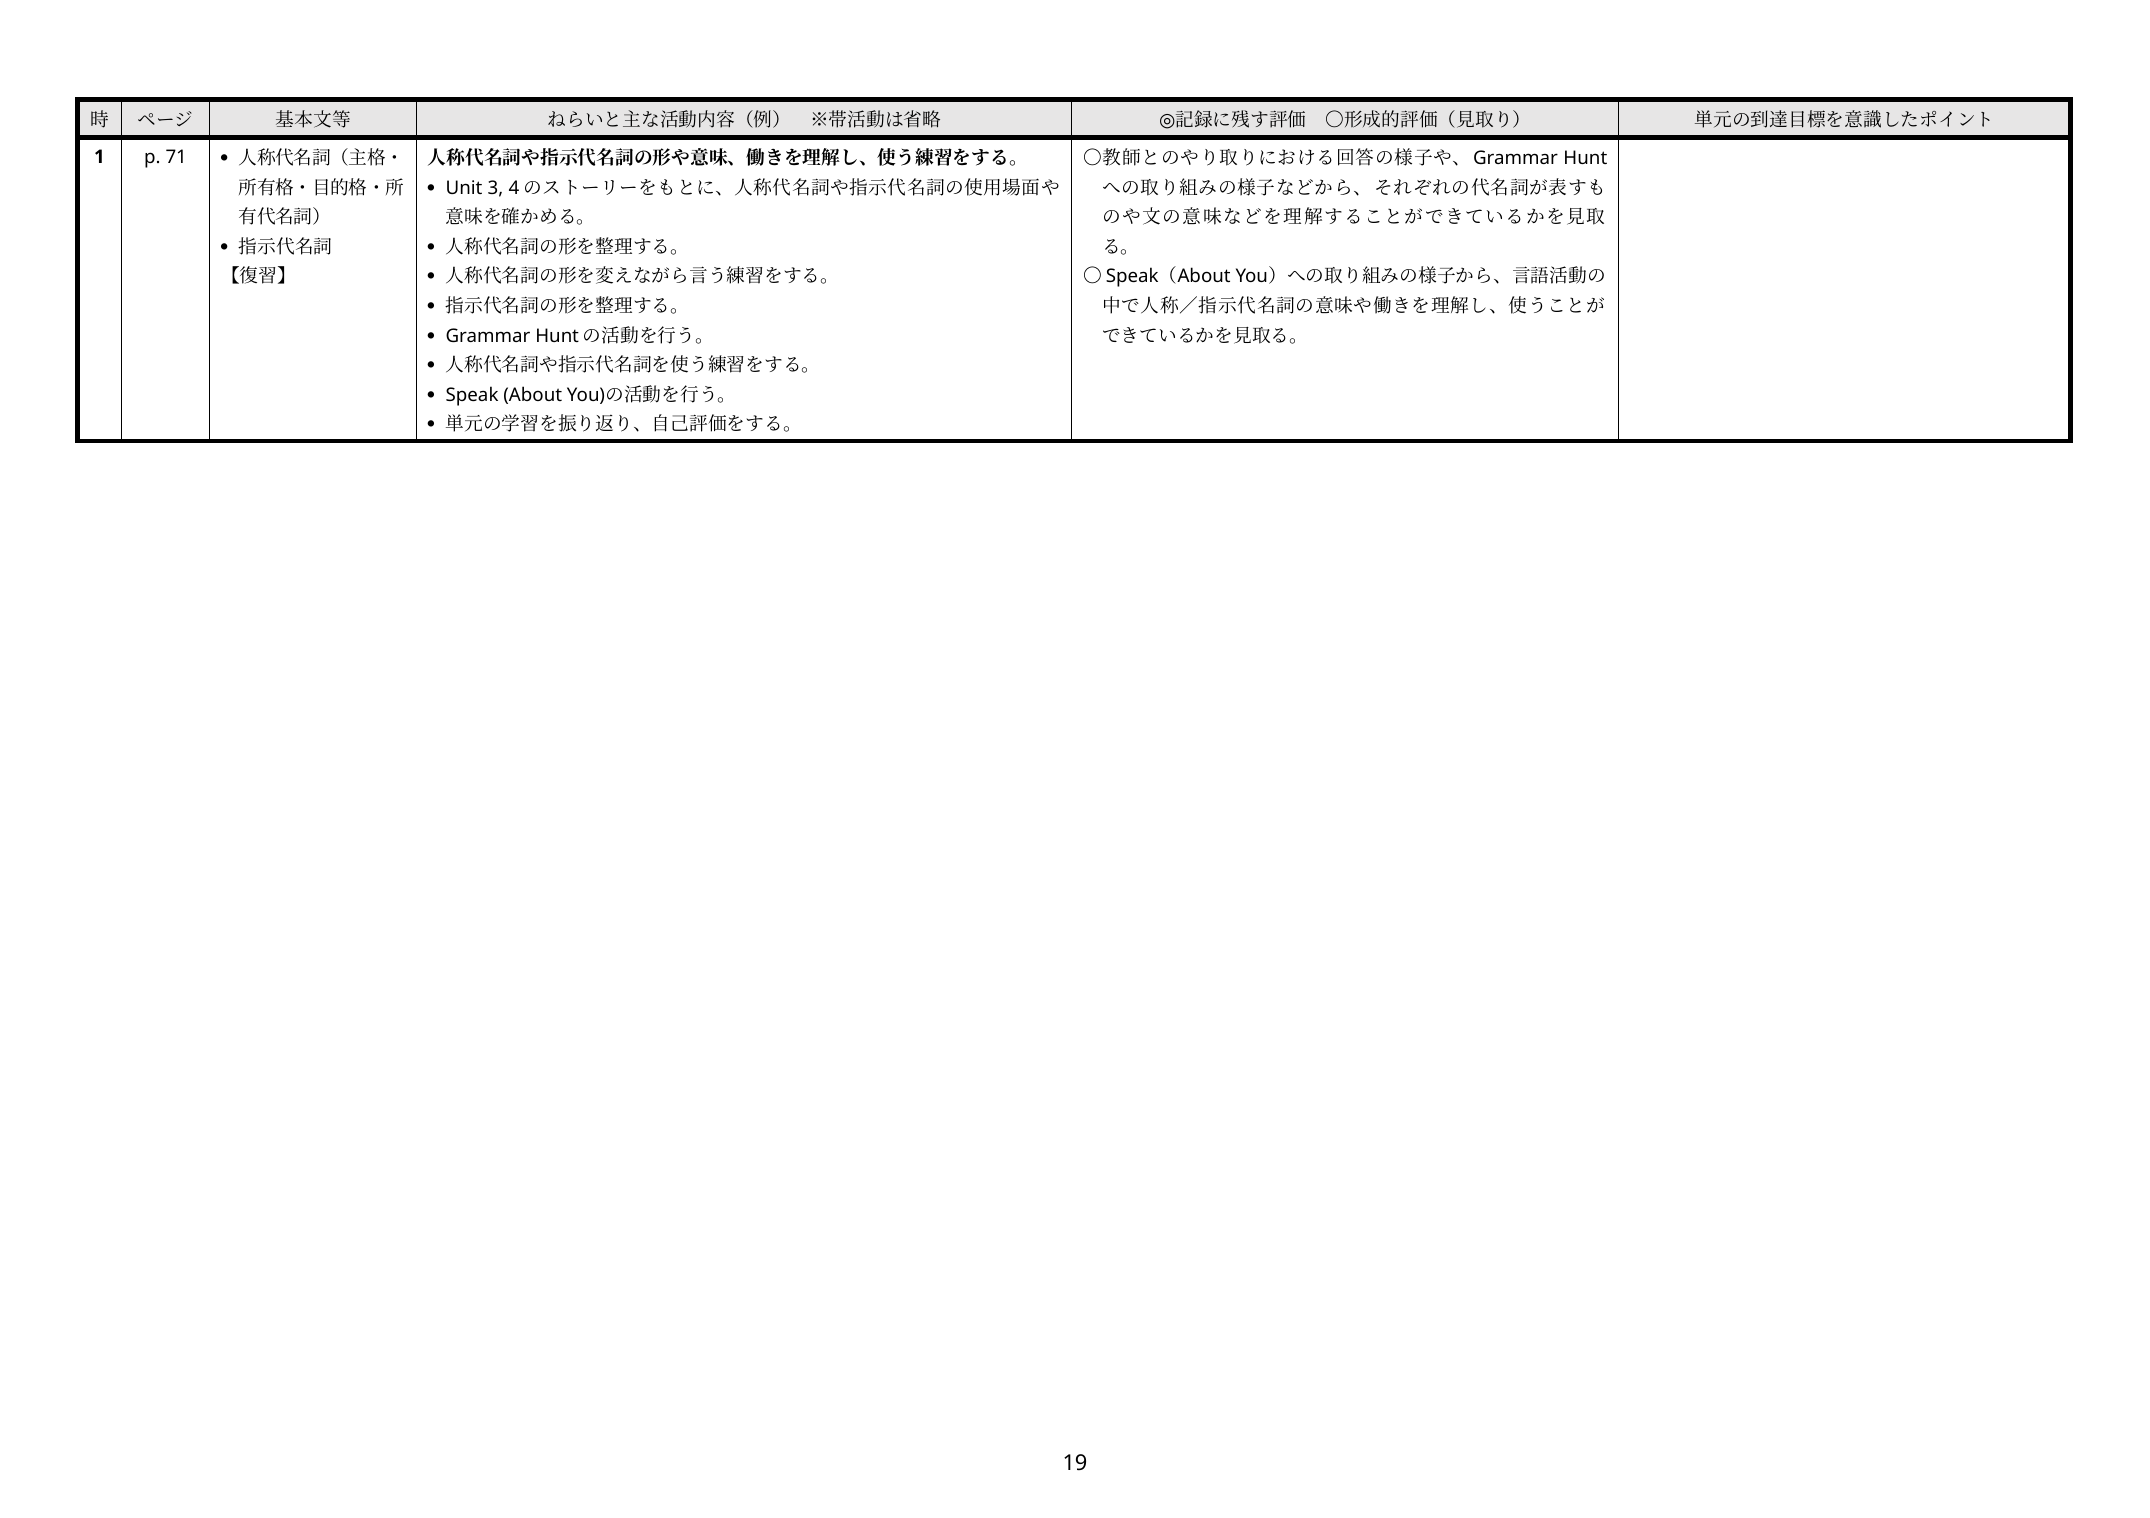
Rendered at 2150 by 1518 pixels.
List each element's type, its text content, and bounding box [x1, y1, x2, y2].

table_header ページ [122, 102, 209, 135]
table_cell 人称代名詞や指示代名詞の形や意味、働きを理解し、使う練習をする。 Unit 3, 4のストーリーをもとに、人称代名詞や指示代名詞の使用場面や意味を確かめる。 人称代名詞の形を整理する。 人称代名詞の形を変えながら言う練習をする。 指示代名詞の形を整理する。 Grammar Huntの活動を行う。 人称代名詞や指示代名詞を使う練習をする。 Speak (About You)の活動を行う。 単元の学習を振り返り、自己評価をする。 [417, 140, 1071, 439]
table_cell p. 71 [122, 140, 209, 439]
table_header 基本文等 [210, 102, 416, 135]
table_cell 1 [80, 140, 121, 439]
table_header ねらいと主な活動内容（例） ※帯活動は省略 [417, 102, 1071, 135]
table_header 単元の到達目標を意識したポイント [1619, 102, 2068, 135]
table_cell 〇教師とのやり取りにおける回答の様子や、Grammar Huntへの取り組みの様子などから、それぞれの代名詞が表すものや文の意味などを理解することができているかを見取る。 〇Speak（About You）への取り組みの様子から、言語活動の中で人称／指示代名詞の意味や働きを理解し、使うことができているかを見取る。 [1072, 140, 1618, 439]
table_cell [1619, 140, 2068, 439]
table_header 時 [80, 102, 121, 135]
table_header ◎記録に残す評価 〇形成的評価（見取り） [1072, 102, 1618, 135]
table_cell 人称代名詞（主格・所有格・目的格・所有代名詞） 指示代名詞 【復習】 [210, 140, 416, 439]
